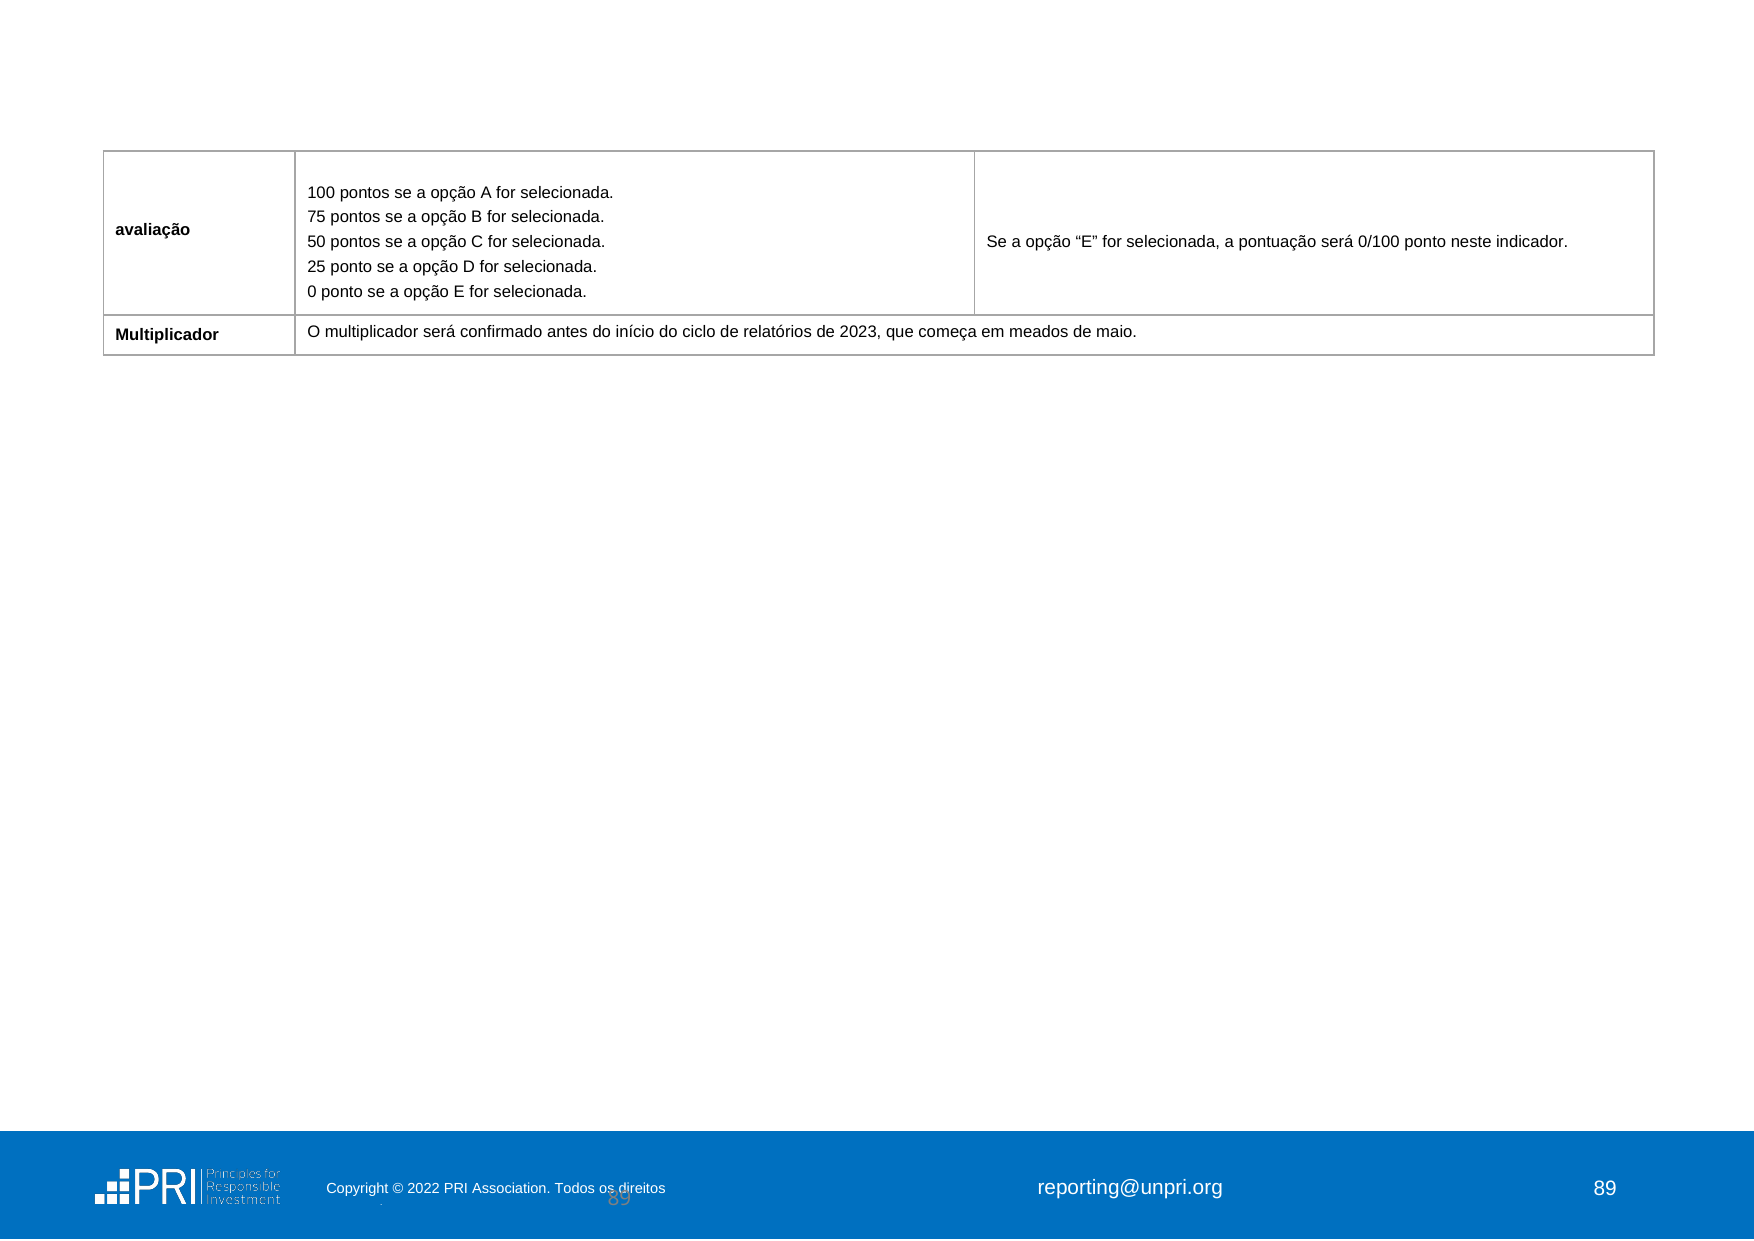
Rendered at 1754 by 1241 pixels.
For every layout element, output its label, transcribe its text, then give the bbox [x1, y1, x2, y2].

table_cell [975, 152, 1653, 314]
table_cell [104, 152, 294, 314]
table_cell Multiplicador [104, 316, 294, 354]
table_cell O multiplicador será confirmado antes do início do ciclo de relatórios de 2023, que começa em meados de maio. [296, 316, 1653, 354]
picture [92, 1166, 282, 1207]
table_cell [296, 152, 974, 314]
